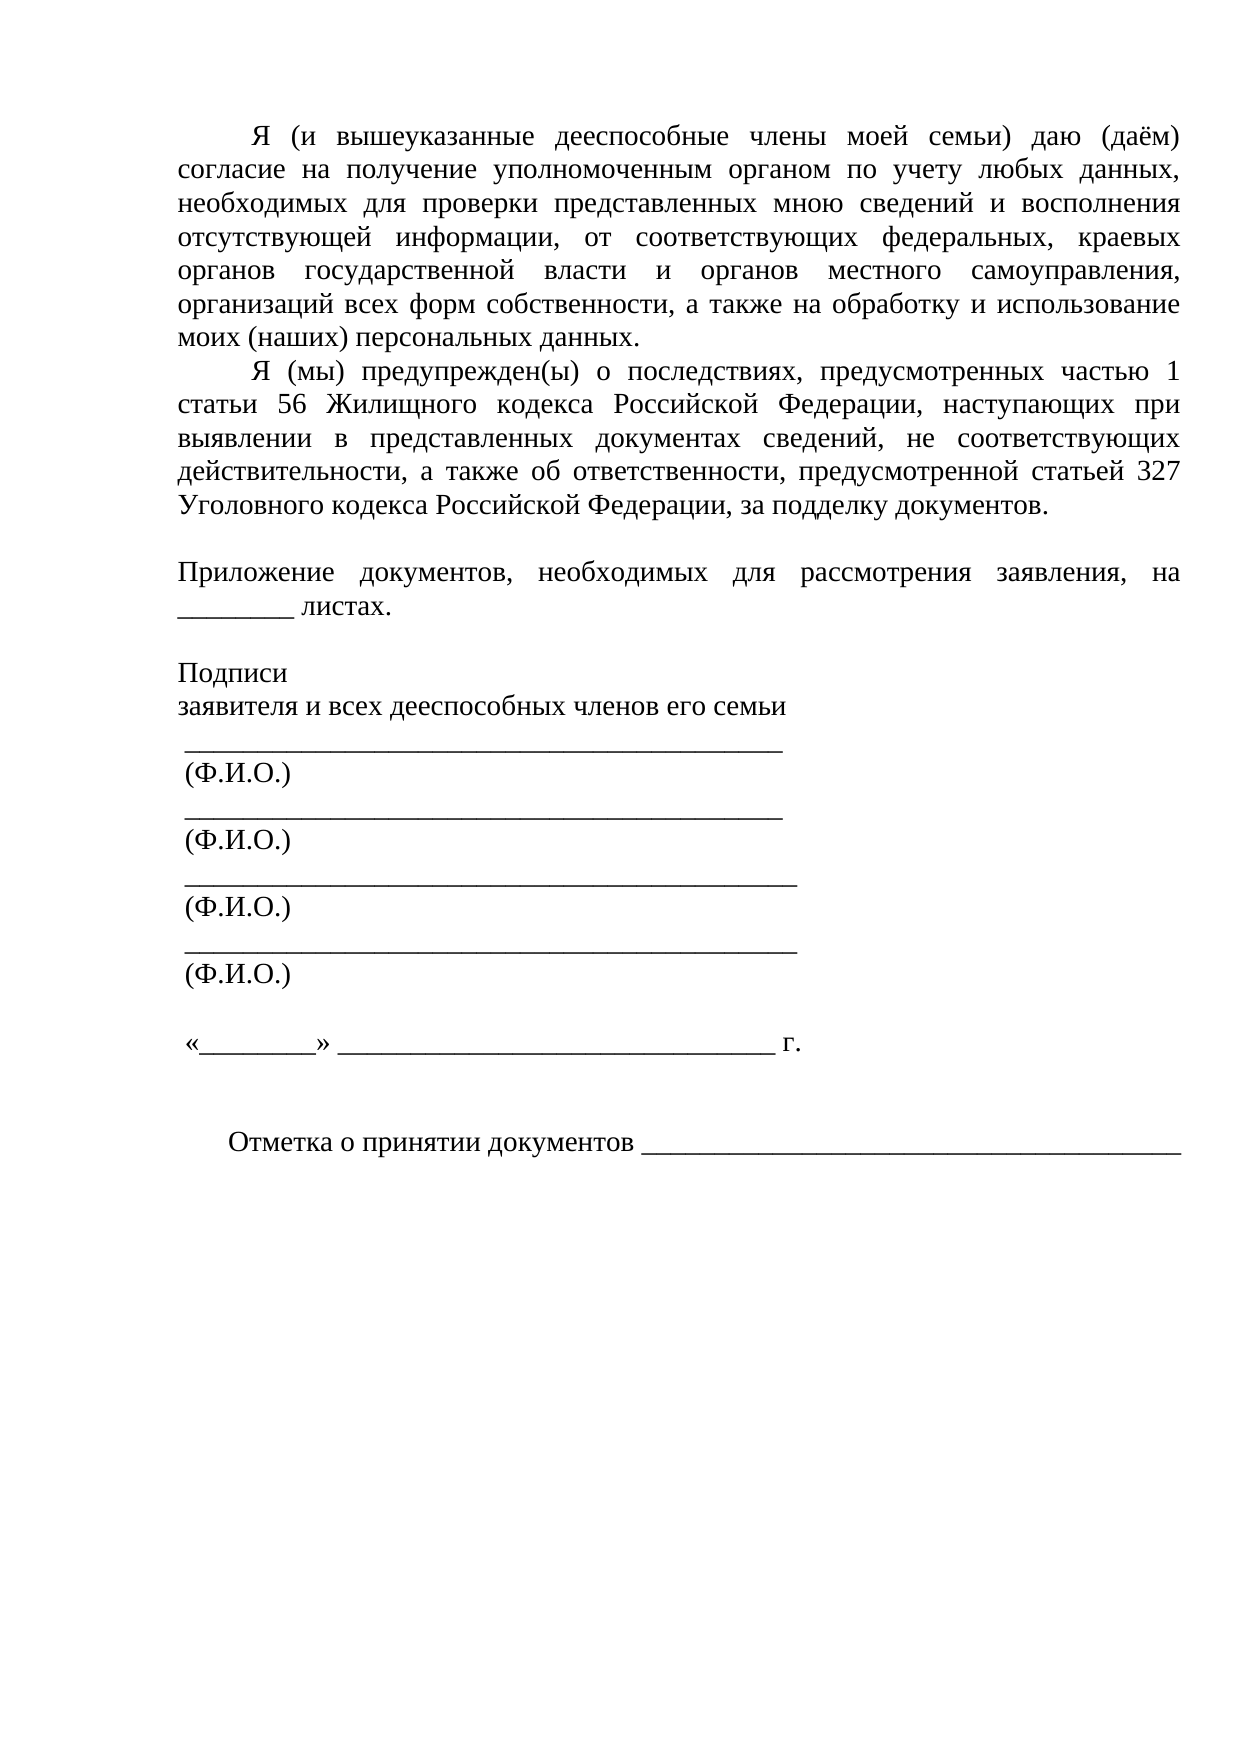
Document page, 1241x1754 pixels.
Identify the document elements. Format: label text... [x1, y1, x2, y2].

text Приложение документов, необходимых для рассмотрения заявления, на ________ листах. [177, 554, 1181, 621]
text Я (и вышеуказанные дееспособные члены моей семьи) даю (даём) согласие на получение уполномоченным органом по учету любых данных, необходимых для проверки представленных мною сведений и восполнения отсутствующей информации, от соответствующих федеральных, краевых органов государственной власти и органов местного самоуправления, организаций всех форм собственности, а также на обработку и использование моих (наших) персональных данных. [177, 118, 1181, 353]
text Я (мы) предупрежден(ы) о последствиях, предусмотренных частью 1 статьи 56 Жилищного кодекса Российской Федерации, наступающих при выявлении в представленных документах сведений, не соответствующих действительности, а также об ответственности, предусмотренной статьей 327 Уголовного кодекса Российской Федерации, за подделку документов. [177, 353, 1181, 521]
text заявителя и всех дееспособных членов его семьи [177, 688, 1181, 722]
text (Ф.И.О.) [177, 755, 1181, 789]
text (Ф.И.О.) [177, 822, 1181, 856]
text Подписи [177, 655, 1181, 688]
text (Ф.И.О.) [177, 957, 1181, 990]
text «________» ______________________________ г. [177, 1024, 1181, 1057]
text Отметка о принятии документов _____________________________________ [177, 1124, 1181, 1158]
text _________________________________________ [177, 722, 1181, 755]
text __________________________________________ [177, 923, 1181, 957]
text __________________________________________ [177, 856, 1181, 889]
text _________________________________________ [177, 789, 1181, 822]
text (Ф.И.О.) [177, 889, 1181, 923]
